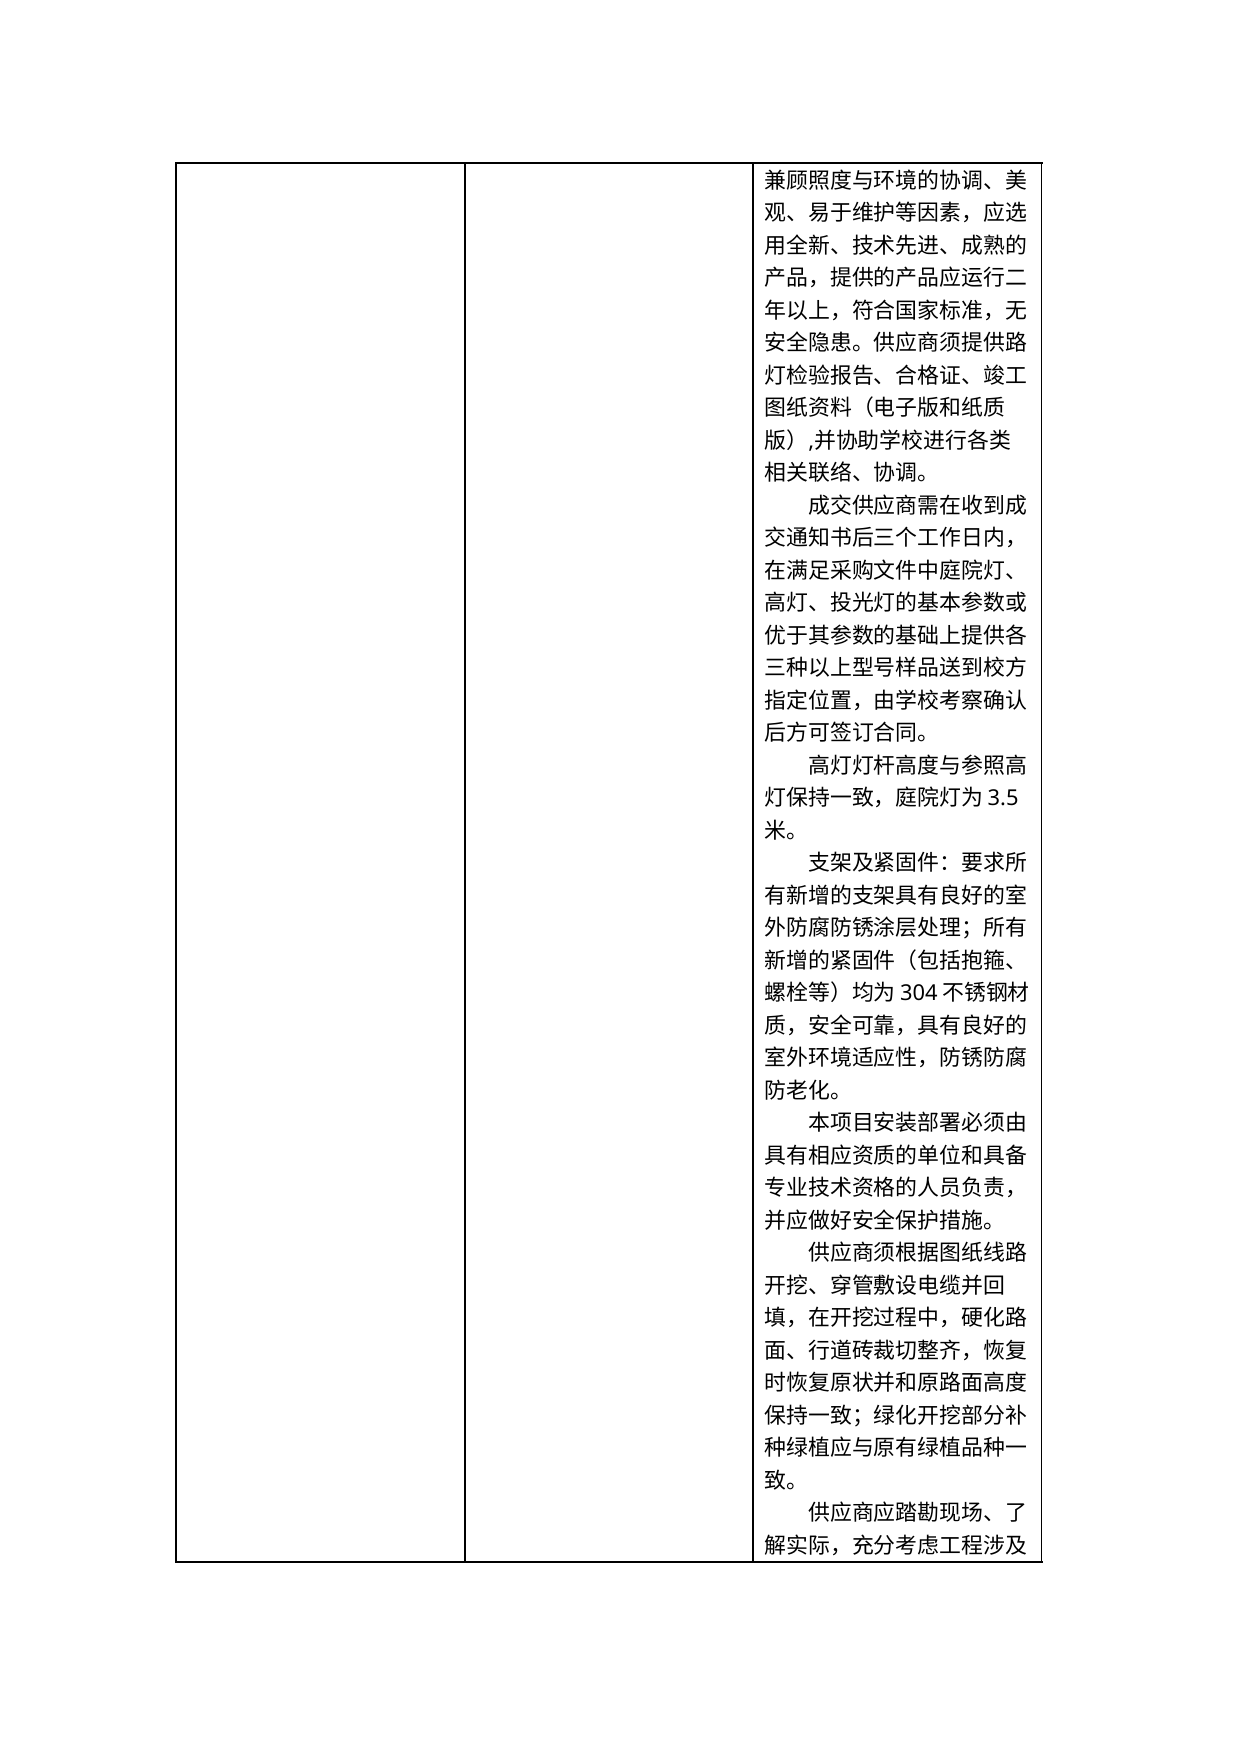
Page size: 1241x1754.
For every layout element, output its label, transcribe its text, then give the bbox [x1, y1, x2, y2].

table_cell [466, 164, 752, 1561]
table_cell 4 [177, 164, 464, 1561]
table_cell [754, 164, 1041, 1561]
